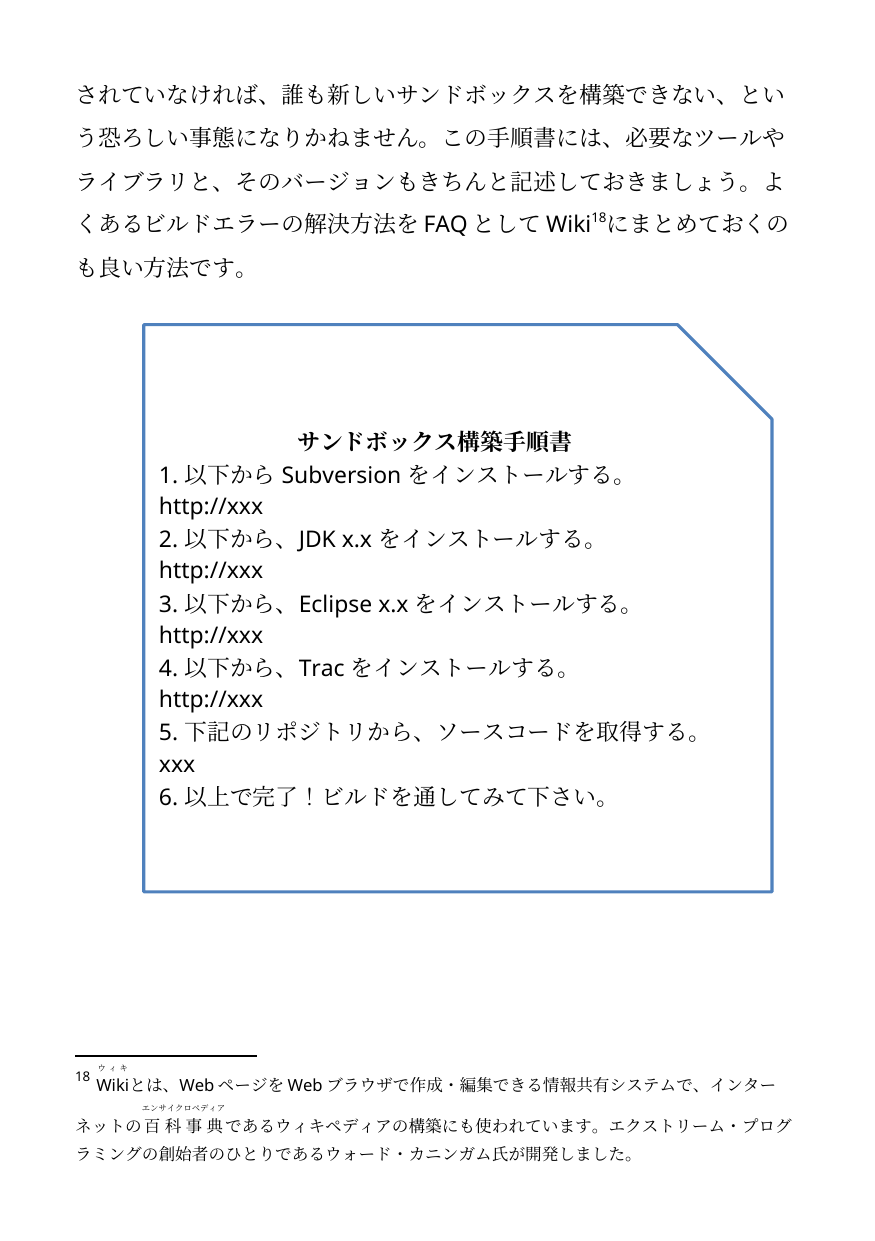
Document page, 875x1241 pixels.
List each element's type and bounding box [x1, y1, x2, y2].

text [75, 75, 799, 285]
